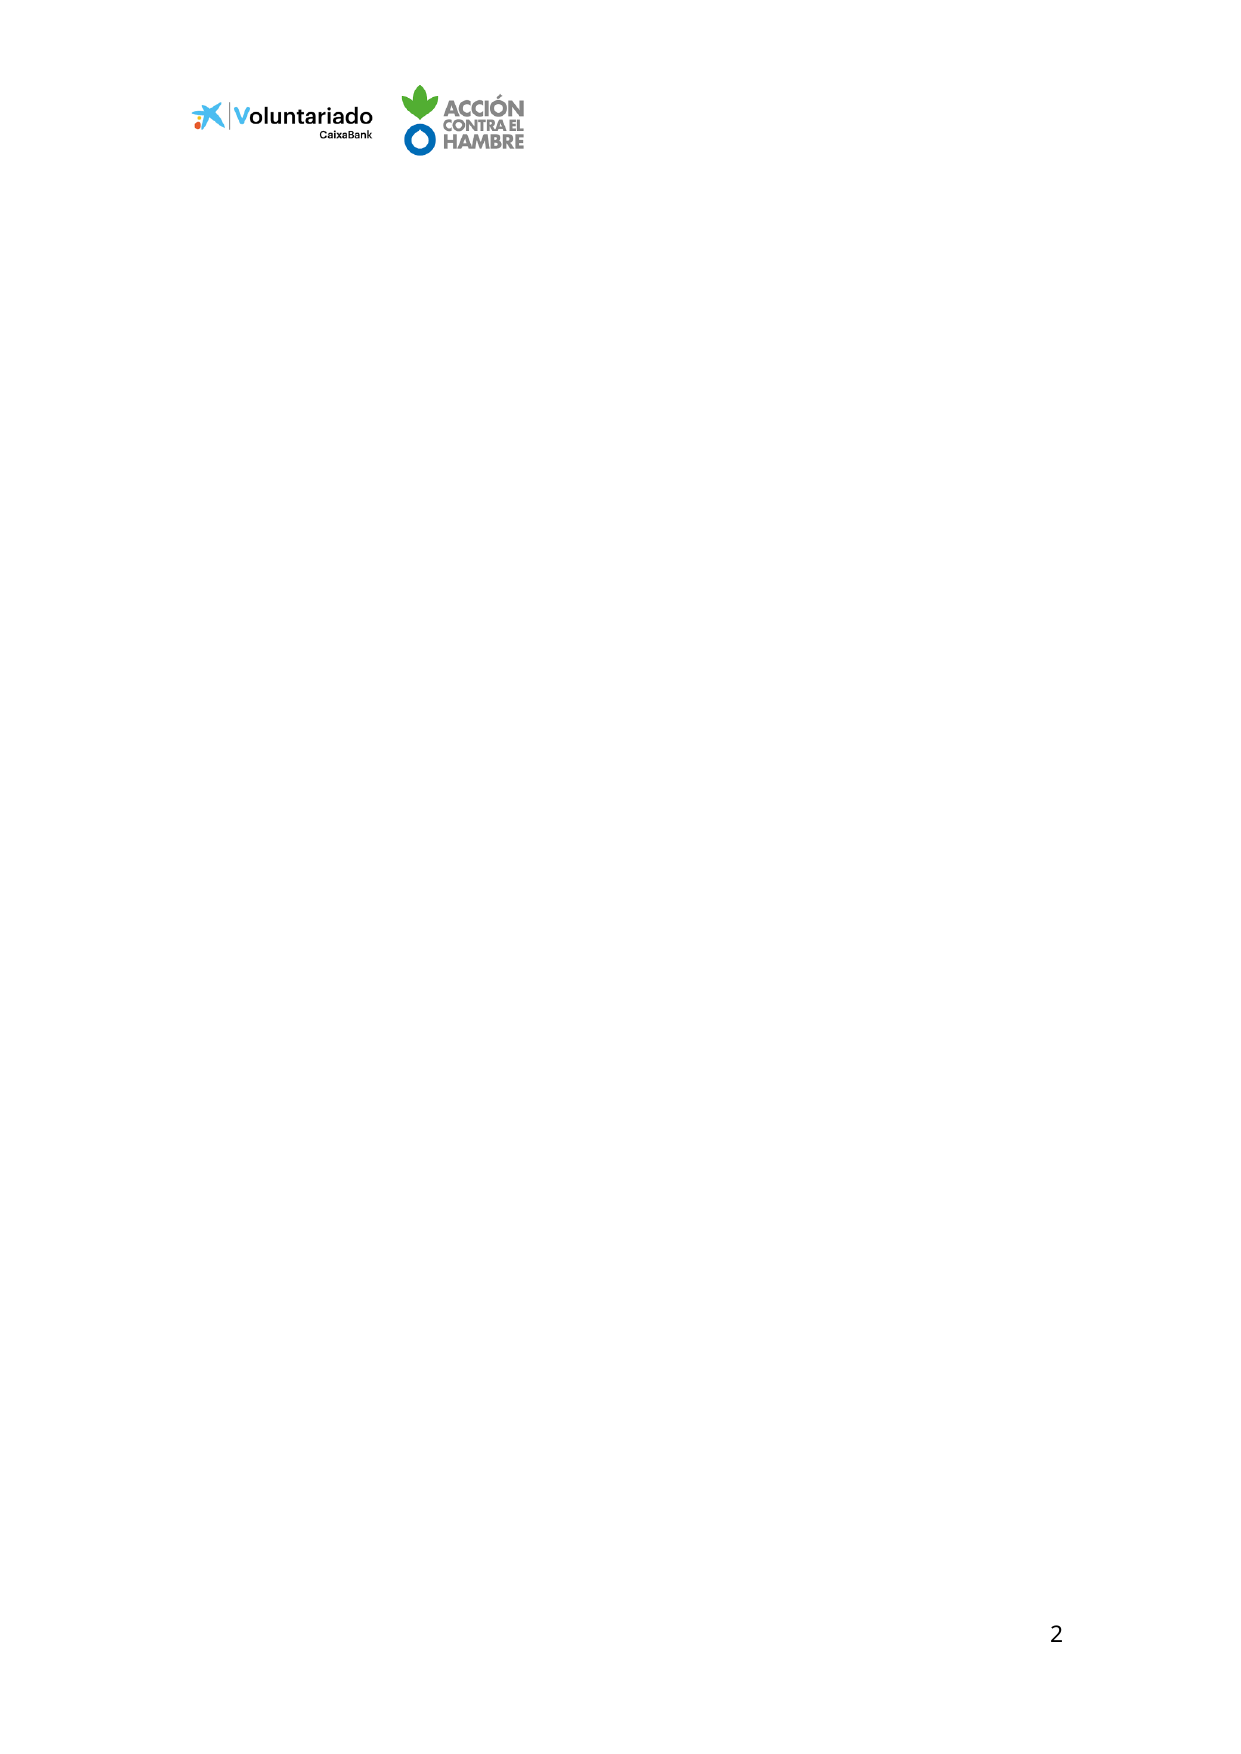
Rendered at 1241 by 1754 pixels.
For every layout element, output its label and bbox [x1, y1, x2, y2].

picture [177, 73, 545, 175]
